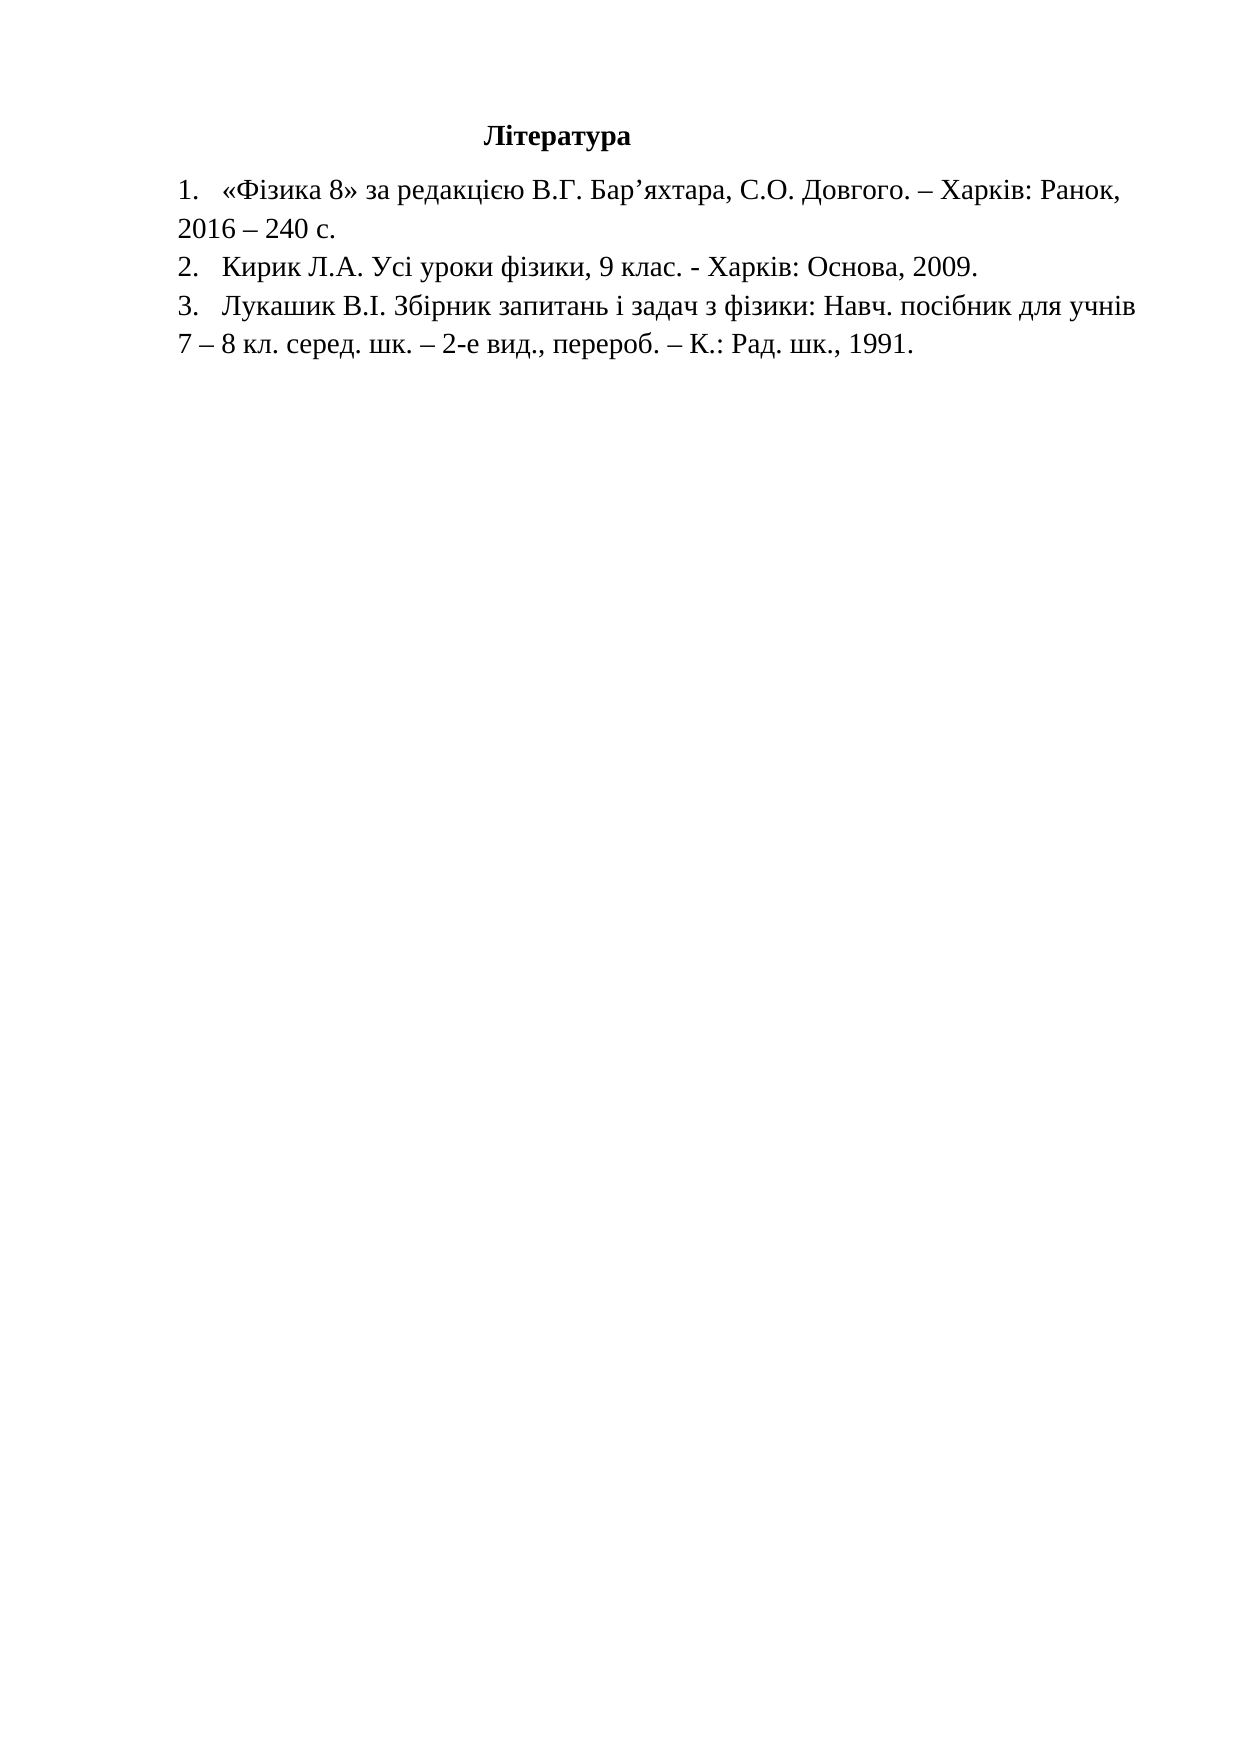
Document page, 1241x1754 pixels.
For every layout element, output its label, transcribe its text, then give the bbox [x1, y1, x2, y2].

list «Фізика 8» за редакцією В.Г. Бар’яхтара, С.О. Довгого. – Харків: Ранок, 2016 – 240 с. [177, 172, 1152, 244]
list Кирик Л.А. Усі уроки фізики, 9 клас. - Харків: Основа, 2009. [177, 249, 1152, 283]
list Лукашик В.І. Збірник запитань і задач з фізики: Навч. посібник для учнів 7 – 8 кл. серед. шк. – 2-е вид., перероб. – К.: Рад. шк., 1991. [177, 288, 1152, 360]
text Література [177, 118, 1152, 152]
